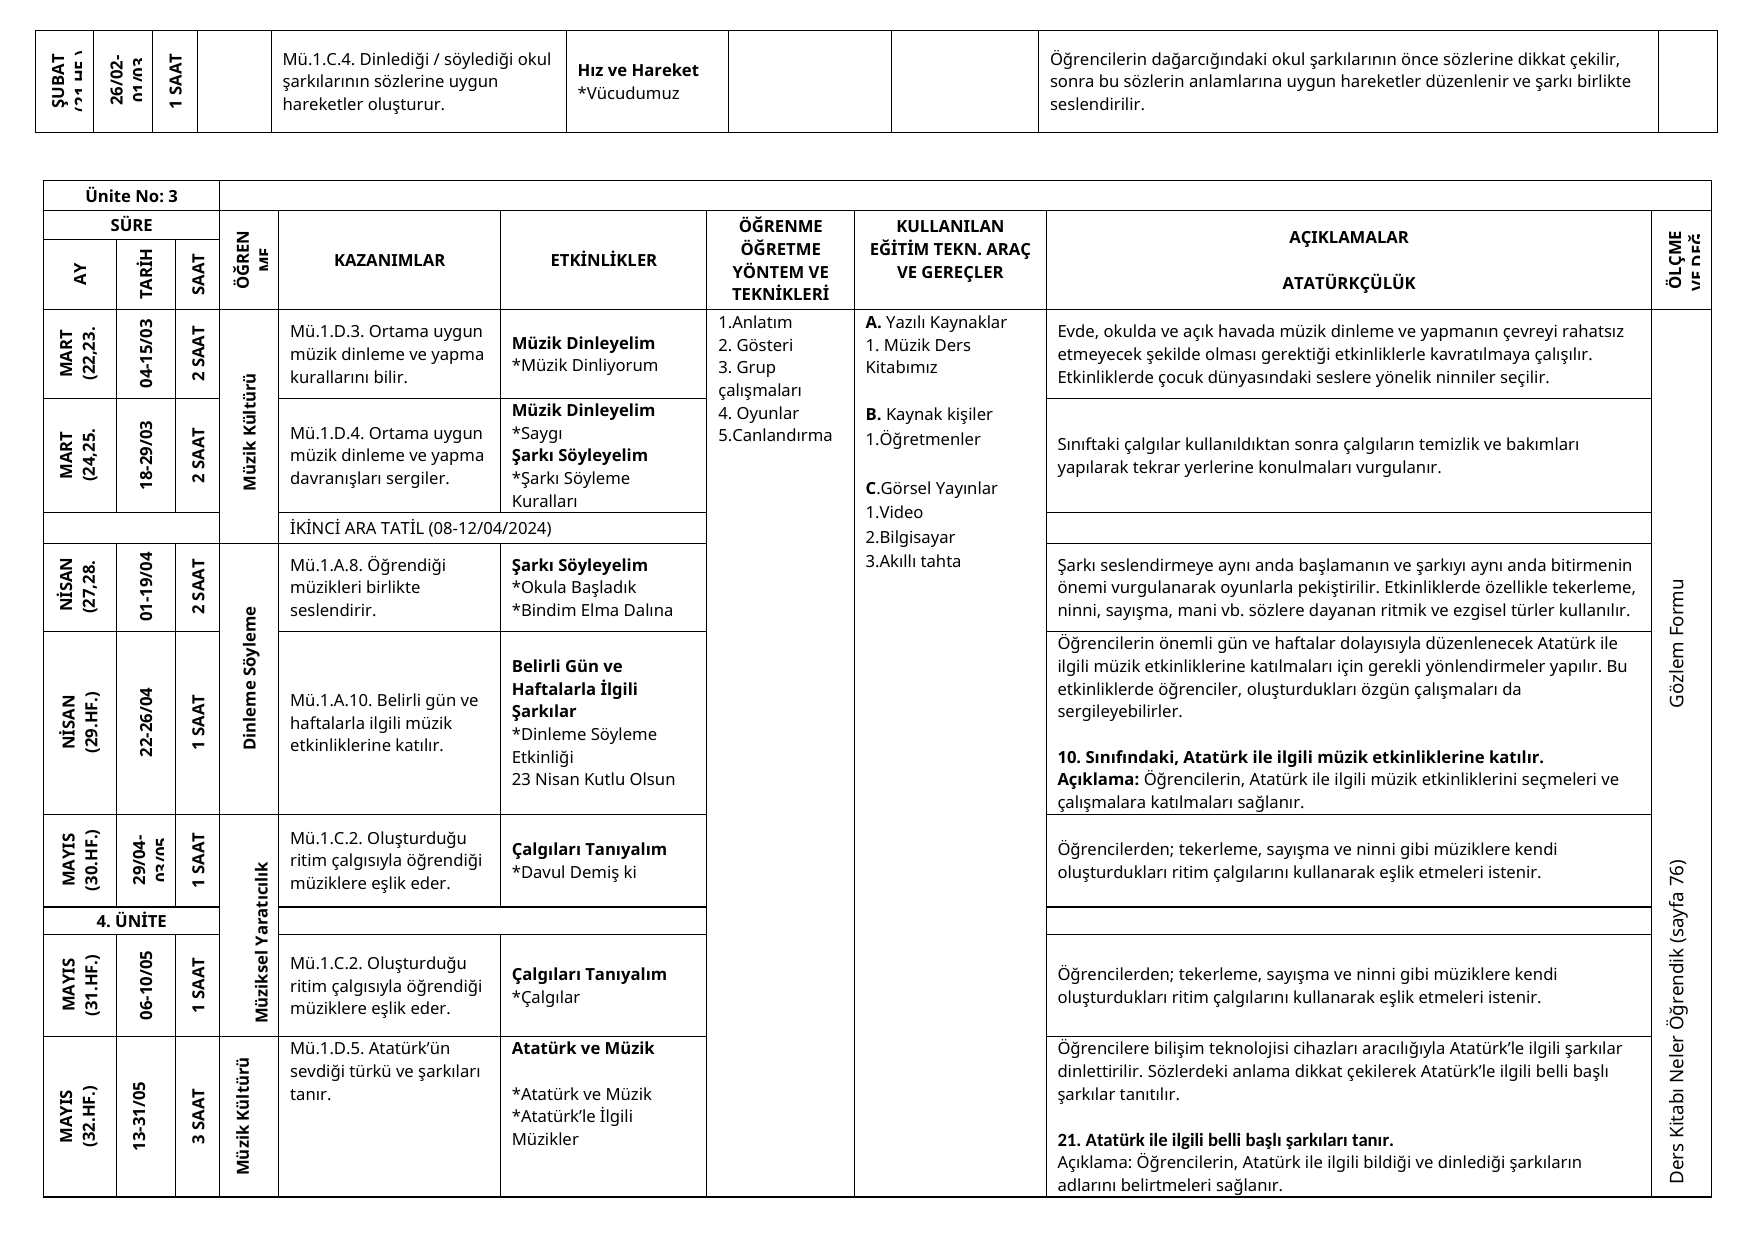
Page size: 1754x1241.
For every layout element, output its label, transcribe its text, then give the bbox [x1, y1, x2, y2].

table_cell 13-31/05 [117, 1037, 175, 1196]
table_cell 18-29/03 [117, 399, 175, 512]
table_cell 01-19/04 [117, 544, 175, 631]
table_cell MART (24,25. HF.) [44, 399, 116, 512]
table_cell Öğrencilerin önemli gün ve haftalar dolayısıyla düzenlenecek Atatürk ile ilgili müzik etkinliklerine katılmaları için gerekli yönlendirmeler yapılır. Bu etkinliklerde öğrenciler, oluşturdukları özgün çalışmaları da sergileyebilirler. 10. Sınıfındaki, Atatürk ile ilgili müzik etkinliklerine katılır. Açıklama: Öğrencilerin, Atatürk ile ilgili müzik etkinliklerini seçmeleri ve çalışmalara katılmaları sağlanır. [1047, 632, 1651, 813]
table_cell 1.Anlatım 2. Gösteri 3. Grup çalışmaları 4. Oyunlar 5.Canlandırma [707, 310, 854, 1196]
table_cell 04-15/03 [117, 310, 175, 398]
table_cell AY [44, 240, 116, 309]
table_cell Evde, okulda ve açık havada müzik dinleme ve yapmanın çevreyi rahatsız etmeyecek şekilde olması gerektiği etkinliklerle kavratılmaya çalışılır. Etkinliklerde çocuk dünyasındaki seslere yönelik ninniler seçilir. [1047, 310, 1651, 398]
table_cell MAYIS (31.HF.) [44, 935, 116, 1036]
table_cell [279, 908, 706, 934]
table_cell İKİNCİ ARA TATİL (08-12/04/2024) [279, 513, 706, 543]
table_cell TARİH [117, 240, 175, 309]
table_cell NİSAN (27,28. HF.) [44, 544, 116, 631]
table_cell Hız ve Hareket *Vücudumuz [567, 31, 728, 132]
table_cell Şarkı Söyleyelim *Okula Başladık *Bindim Elma Dalına [501, 544, 706, 631]
table_cell 1 SAAT [176, 815, 219, 906]
table_cell Mü.1.C.4. Dinlediği / söylediği okul şarkılarının sözlerine uygun hareketler oluşturur. [272, 31, 566, 132]
table_cell 1 SAAT [176, 632, 219, 813]
table_cell Belirli Gün ve Haftalarla İlgili Şarkılar *Dinleme Söyleme Etkinliği 23 Nisan Kutlu Olsun [501, 632, 706, 813]
table_cell Atatürk ve Müzik *Atatürk ve Müzik *Atatürk’le İlgili Müzikler [501, 1037, 706, 1196]
table_cell 2 SAAT [176, 399, 219, 512]
table_cell KAZANIMLAR [279, 211, 500, 309]
table_cell Müzik Dinleyelim *Müzik Dinliyorum [501, 310, 706, 398]
table_cell Çalgıları Tanıyalım *Davul Demiş ki [501, 815, 706, 906]
table_cell MAYIS (32.HF.) [44, 1037, 116, 1196]
table_cell Müzik Dinleyelim *Saygı Şarkı Söyleyelim *Şarkı Söyleme Kuralları [501, 399, 706, 512]
table_cell 2 SAAT [176, 310, 219, 398]
table_cell 3 SAAT [176, 1037, 219, 1196]
table_header [220, 181, 1711, 210]
table_cell Şarkı seslendirmeye aynı anda başlamanın ve şarkıyı aynı anda bitirmenin önemi vurgulanarak oyunlarla pekiştirilir. Etkinliklerde özellikle tekerleme, ninni, sayışma, mani vb. sözlere dayanan ritmik ve ezgisel türler kullanılır. [1047, 544, 1651, 631]
table_cell ÖĞRENME ÖĞRETME YÖNTEM VE TEKNİKLERİ [707, 211, 854, 309]
table_cell Müzik Kültürü [220, 1037, 278, 1196]
table_cell Müziksel Yaratıcılık [220, 815, 278, 1036]
table_cell NİSAN (29.HF.) [44, 632, 116, 813]
table_cell Dinleme Söyleme [220, 544, 278, 813]
table_cell Mü.1.D.4. Ortama uygun müzik dinleme ve yapma davranışları sergiler. [279, 399, 500, 512]
table_cell Öğrencilerden; tekerleme, sayışma ve ninni gibi müziklere kendi oluşturdukları ritim çalgılarını kullanarak eşlik etmeleri istenir. [1047, 815, 1651, 906]
table_cell Mü.1.C.2. Oluşturduğu ritim çalgısıyla öğrendiği müziklere eşlik eder. [279, 815, 500, 906]
table_cell Mü.1.C.2. Oluşturduğu ritim çalgısıyla öğrendiği müziklere eşlik eder. [279, 935, 500, 1036]
table_cell 4. ÜNİTE [44, 908, 219, 934]
table_cell SAAT [176, 240, 219, 309]
table_cell Mü.1.A.10. Belirli gün ve haftalarla ilgili müzik etkinliklerine katılır. [279, 632, 500, 813]
table_cell Öğrencilerin dağarcığındaki okul şarkılarının önce sözlerine dikkat çekilir, sonra bu sözlerin anlamlarına uygun hareketler düzenlenir ve şarkı birlikte seslendirilir. [1039, 31, 1658, 132]
table_cell Öğrencilerden; tekerleme, sayışma ve ninni gibi müziklere kendi oluşturdukları ritim çalgılarını kullanarak eşlik etmeleri istenir. [1047, 935, 1651, 1036]
table_cell 1 SAAT [176, 935, 219, 1036]
table_cell SÜRE [44, 211, 219, 238]
table_cell Sınıftaki çalgılar kullanıldıktan sonra çalgıların temizlik ve bakımları yapılarak tekrar yerlerine konulmaları vurgulanır. [1047, 399, 1651, 512]
table_cell [1047, 513, 1651, 543]
table_cell Müzik Kültürü [220, 310, 278, 543]
table_cell 1 SAAT [153, 31, 197, 132]
table_cell MAYIS (30.HF.) [44, 815, 116, 906]
table_cell ÖĞRENME ALANI [220, 211, 278, 309]
table_cell ETKİNLİKLER [501, 211, 706, 309]
table_cell Öğrencilere bilişim teknolojisi cihazları aracılığıyla Atatürk’le ilgili şarkılar dinlettirilir. Sözlerdeki anlama dikkat çekilerek Atatürk’le ilgili belli başlı şarkılar tanıtılır. 21. Atatürk ile ilgili belli başlı şarkıları tanır. Açıklama: Öğrencilerin, Atatürk ile ilgili bildiği ve dinlediği şarkıların adlarını belirtmeleri sağlanır. [1047, 1037, 1651, 1196]
table_cell MART (22,23. HF.) [44, 310, 116, 398]
table_cell KULLANILAN EĞİTİM TEKN. ARAÇ VE GEREÇLER [855, 211, 1046, 309]
table_cell 22-26/04 [117, 632, 175, 813]
table_cell Çalgıları Tanıyalım *Çalgılar [501, 935, 706, 1036]
table_cell A. Yazılı Kaynaklar 1. Müzik Ders Kitabımız B. Kaynak kişiler 1.Öğretmenler C.Görsel Yayınlar 1.Video 2.Bilgisayar 3.Akıllı tahta [855, 310, 1046, 1196]
table_cell ŞUBAT (21.HF.) [36, 31, 93, 132]
table_cell AÇIKLAMALAR ATATÜRKÇÜLÜK [1047, 211, 1651, 309]
table_cell [44, 513, 219, 543]
table_cell Mü.1.D.5. Atatürk’ün sevdiği türkü ve şarkıları tanır. [279, 1037, 500, 1196]
table_cell [1047, 908, 1651, 934]
table_cell Mü.1.A.8. Öğrendiği müzikleri birlikte seslendirir. [279, 544, 500, 631]
table_cell Mü.1.D.3. Ortama uygun müzik dinleme ve yapma kurallarını bilir. [279, 310, 500, 398]
table_cell 26/02- 01/03 [94, 31, 152, 132]
table_cell Ders Kitabı Neler Öğrendik (sayfa 76) Gözlem Formu [1652, 310, 1711, 1196]
table_cell ÖLÇME VE DEĞ. [1652, 211, 1711, 309]
table_cell 2 SAAT [176, 544, 219, 631]
table_cell 06-10/05 [117, 935, 175, 1036]
table_cell 29/04- 03/05 [117, 815, 175, 906]
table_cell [198, 31, 271, 132]
table_header Ünite No: 3 [44, 181, 219, 210]
